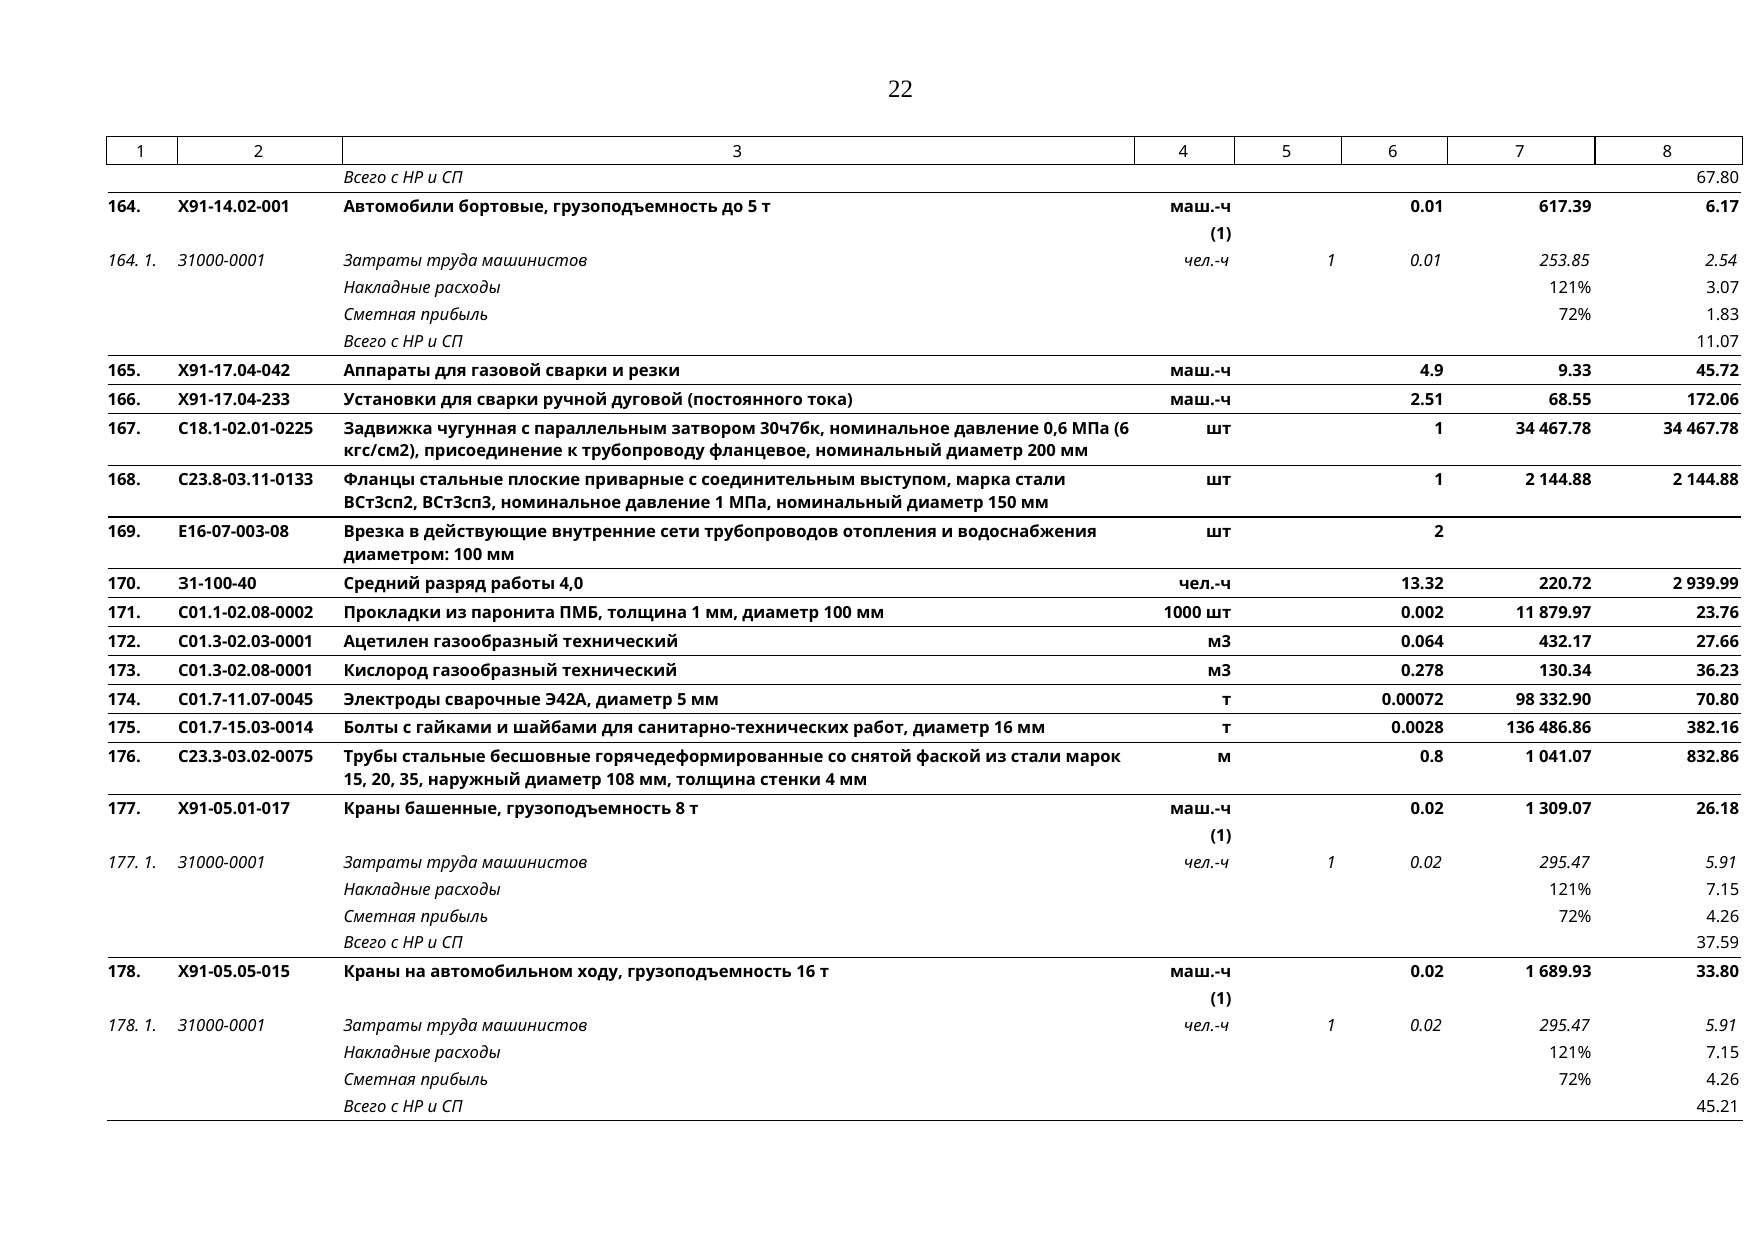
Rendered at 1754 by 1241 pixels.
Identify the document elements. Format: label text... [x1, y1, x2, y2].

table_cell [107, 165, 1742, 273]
table_header 1 [107, 137, 177, 164]
table_header 3 [343, 137, 1134, 164]
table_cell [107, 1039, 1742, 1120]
table_header 8 [1596, 137, 1742, 164]
table_header 5 [1235, 137, 1341, 164]
table_header 6 [1342, 137, 1447, 164]
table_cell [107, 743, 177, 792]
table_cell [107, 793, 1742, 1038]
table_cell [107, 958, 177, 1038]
table_header 2 [178, 137, 342, 164]
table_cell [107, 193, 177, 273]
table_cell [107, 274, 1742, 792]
table_header 7 [1448, 137, 1594, 164]
table_header 4 [1135, 137, 1234, 164]
